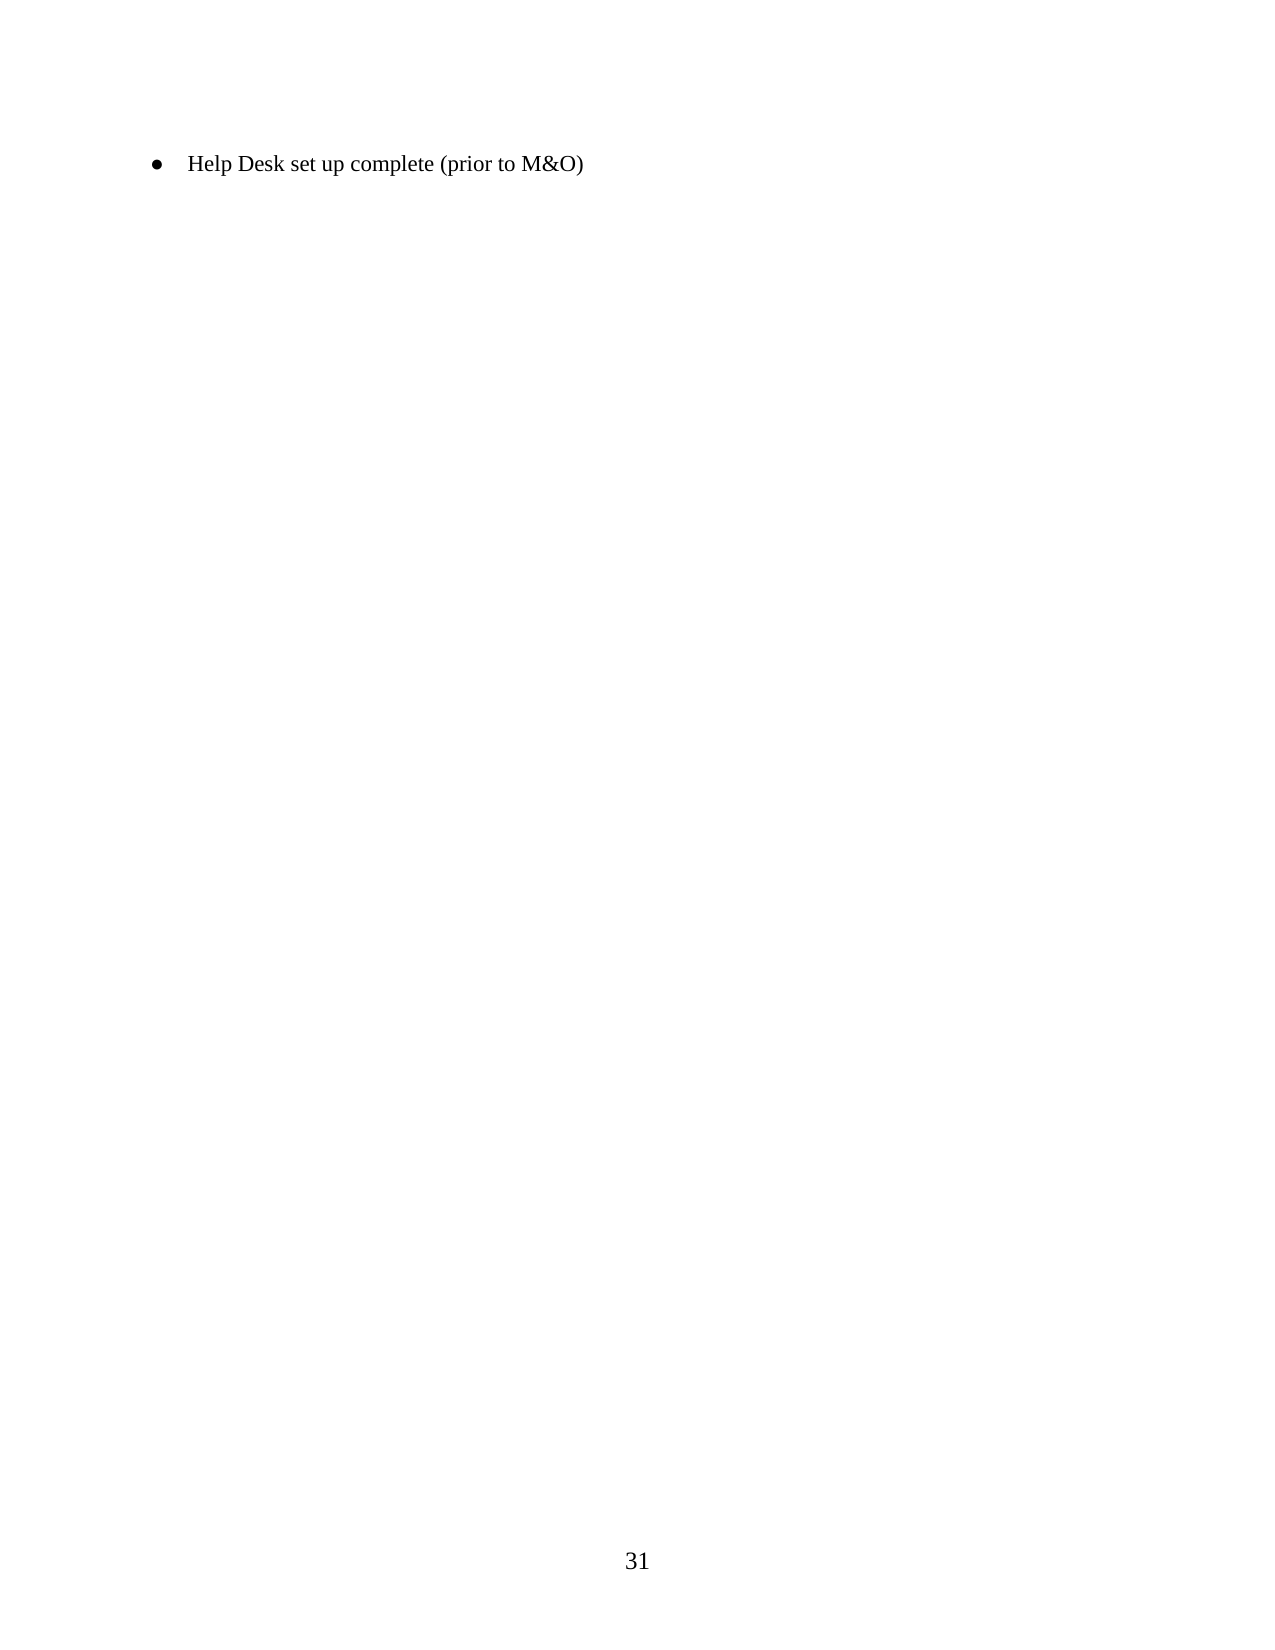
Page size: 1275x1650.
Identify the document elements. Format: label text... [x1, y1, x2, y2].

list Help Desk set up complete (prior to M&O) [150, 150, 1162, 176]
